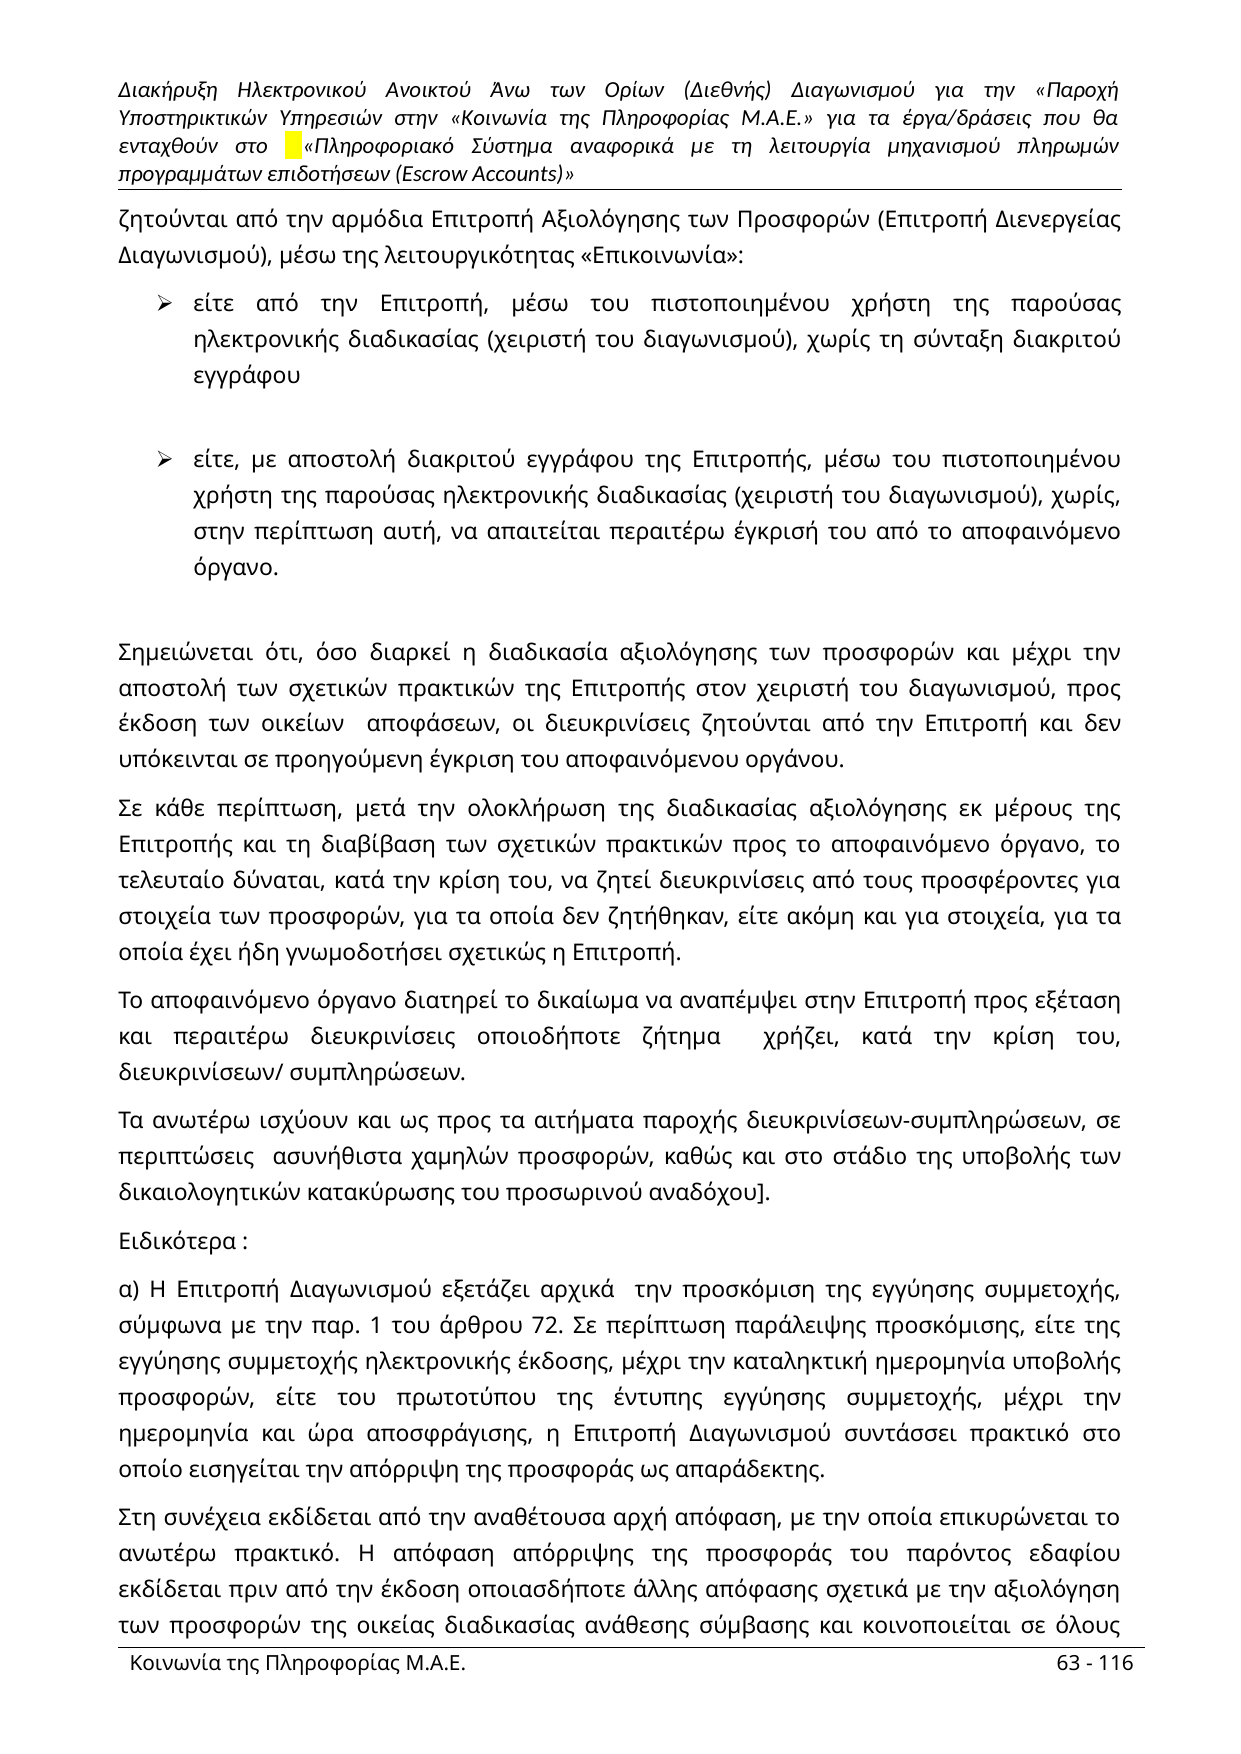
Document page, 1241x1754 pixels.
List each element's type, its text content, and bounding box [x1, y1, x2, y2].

text Το αποφαινόμενο όργανο διατηρεί το δικαίωμα να αναπέμψει στην Επιτροπή προς εξέταση και περαιτέρω διευκρινίσεις οποιοδήποτε ζήτημα χρήζει, κατά την κρίση του, διευκρινίσεων/ συμπληρώσεων. [118, 984, 1122, 1087]
text Ειδικότερα : [118, 1224, 1122, 1256]
list είτε, με αποστολή διακριτού εγγράφου της Επιτροπής, μέσω του πιστοποιημένου χρήστη της παρούσας ηλεκτρονικής διαδικασίας (χειριστή του διαγωνισμού), χωρίς, στην περίπτωση αυτή, να απαιτείται περαιτέρω έγκρισή του από το αποφαινόμενο όργανο. [156, 443, 1122, 582]
text α) Η Επιτροπή Διαγωνισμού εξετάζει αρχικά την προσκόμιση της εγγύησης συμμετοχής, σύμφωνα με την παρ. 1 του άρθρου 72. Σε περίπτωση παράλειψης προσκόμισης, είτε της εγγύησης συμμετοχής ηλεκτρονικής έκδοσης, μέχρι την καταληκτική ημερομηνία υποβολής προσφορών, είτε του πρωτοτύπου της έντυπης εγγύησης συμμετοχής, μέχρι την ημερομηνία και ώρα αποσφράγισης, η Επιτροπή Διαγωνισμού συντάσσει πρακτικό στο οποίο εισηγείται την απόρριψη της προσφοράς ως απαράδεκτης. [118, 1273, 1122, 1484]
text Σε κάθε περίπτωση, μετά την ολοκλήρωση της διαδικασίας αξιολόγησης εκ μέρους της Επιτροπής και τη διαβίβαση των σχετικών πρακτικών προς το αποφαινόμενο όργανο, το τελευταίο δύναται, κατά την κρίση του, να ζητεί διευκρινίσεις από τους προσφέροντες για στοιχεία των προσφορών, για τα οποία δεν ζητήθηκαν, είτε ακόμη και για στοιχεία, για τα οποία έχει ήδη γνωμοδοτήσει σχετικώς η Επιτροπή. [118, 792, 1122, 967]
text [118, 203, 1122, 270]
text Τα ανωτέρω ισχύουν και ως προς τα αιτήματα παροχής διευκρινίσεων-συμπληρώσεων, σε περιπτώσεις ασυνήθιστα χαμηλών προσφορών, καθώς και στο στάδιο της υποβολής των δικαιολογητικών κατακύρωσης του προσωρινού αναδόχου]. [118, 1104, 1122, 1207]
list είτε από την Επιτροπή, μέσω του πιστοποιημένου χρήστη της παρούσας ηλεκτρονικής διαδικασίας (χειριστή του διαγωνισμού), χωρίς τη σύνταξη διακριτού εγγράφου [156, 287, 1122, 390]
text Σημειώνεται ότι, όσο διαρκεί η διαδικασία αξιολόγησης των προσφορών και μέχρι την αποστολή των σχετικών πρακτικών της Επιτροπής στον χειριστή του διαγωνισμού, προς έκδοση των οικείων αποφάσεων, οι διευκρινίσεις ζητούνται από την Επιτροπή και δεν υπόκεινται σε προηγούμενη έγκριση του αποφαινόμενου οργάνου. [118, 636, 1122, 774]
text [118, 1501, 1122, 1640]
